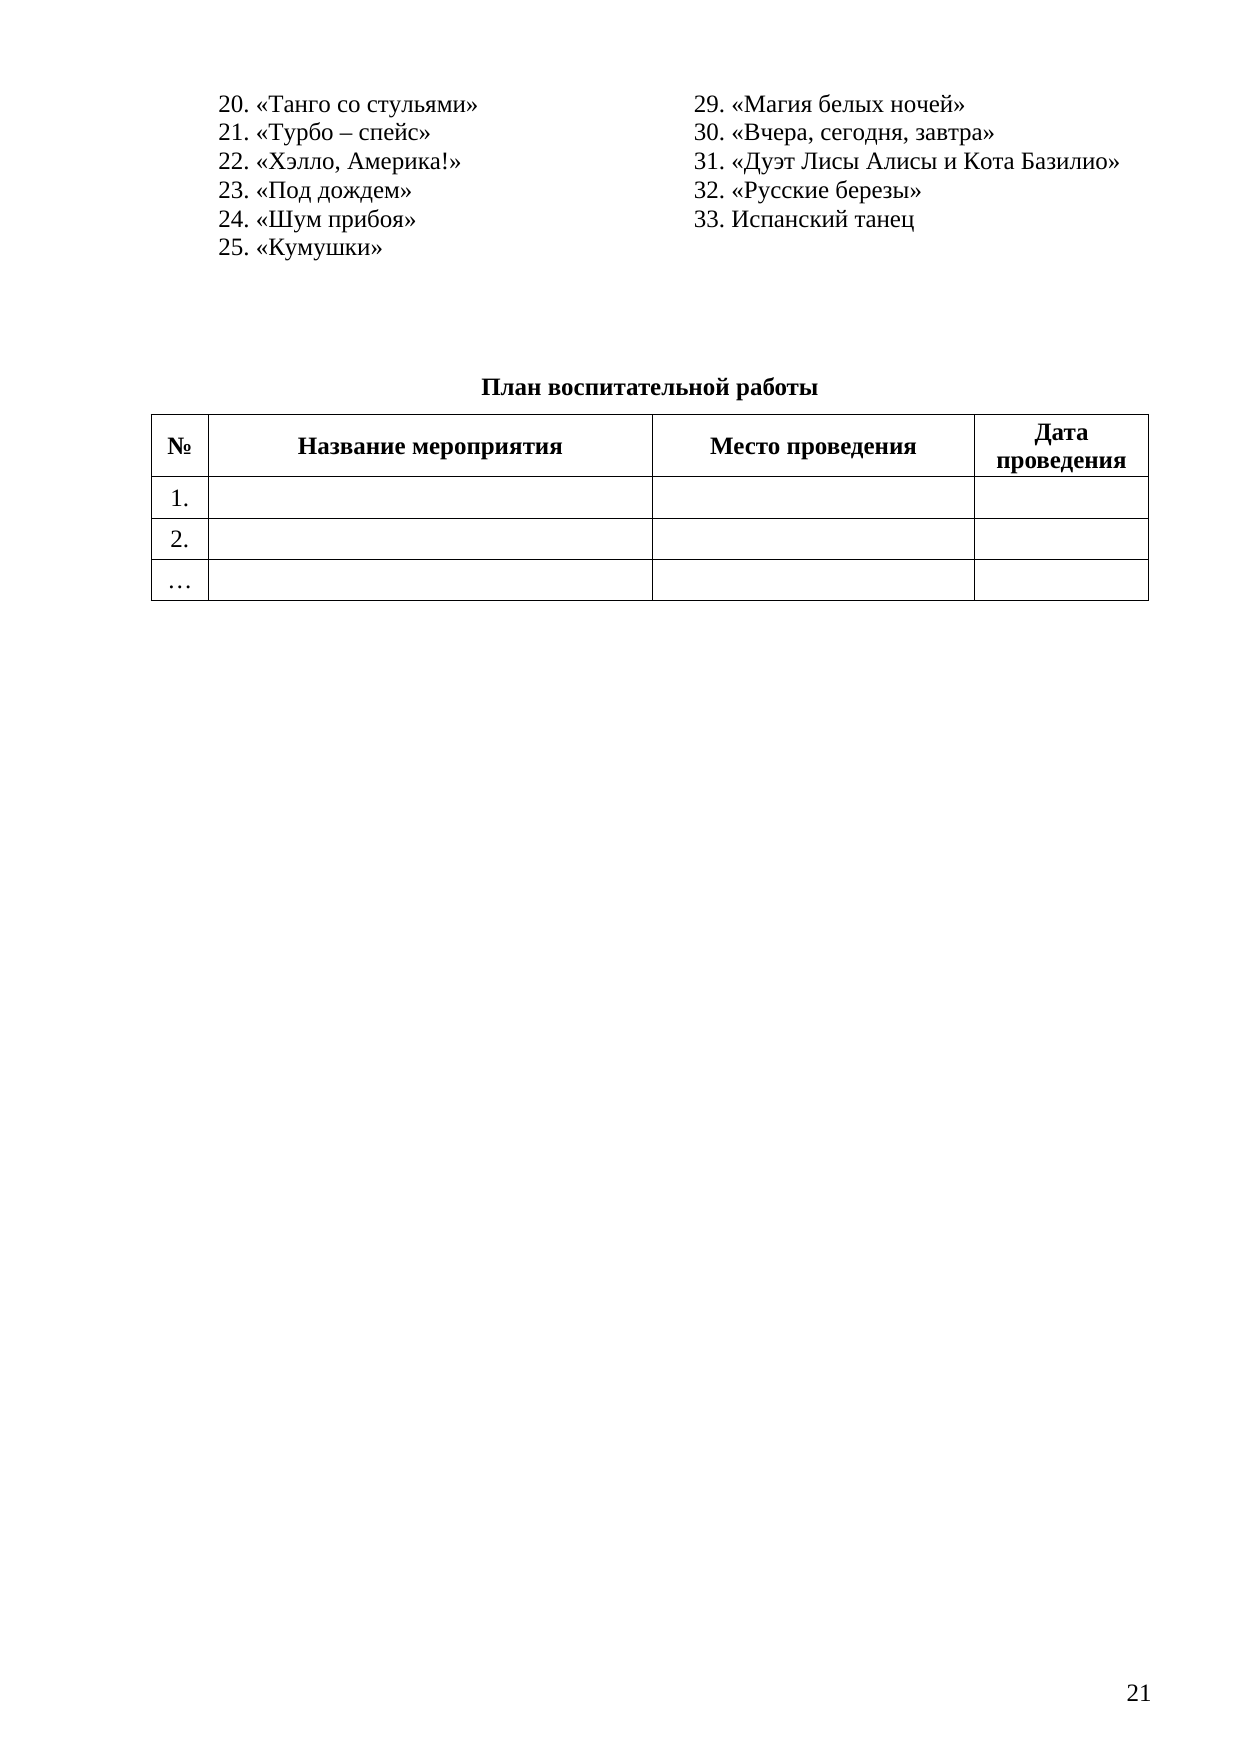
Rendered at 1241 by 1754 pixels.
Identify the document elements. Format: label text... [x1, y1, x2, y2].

table_cell … [152, 560, 208, 600]
table_cell [975, 560, 1148, 600]
table_cell [653, 477, 974, 517]
text План воспитательной работы [148, 372, 1152, 401]
table_header Место проведения [653, 415, 974, 476]
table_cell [649, 89, 1152, 261]
table_cell 2. [152, 519, 208, 559]
table_cell [975, 519, 1148, 559]
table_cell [148, 89, 649, 261]
table_cell [975, 477, 1148, 517]
table_header Название мероприятия [209, 415, 652, 476]
table_cell [653, 560, 974, 600]
table_cell [653, 519, 974, 559]
table_cell [209, 519, 652, 559]
table_header Дата проведения [975, 415, 1148, 476]
table_cell [209, 477, 652, 517]
table_cell 1. [152, 477, 208, 517]
table_cell [209, 560, 652, 600]
table_header № [152, 415, 208, 476]
